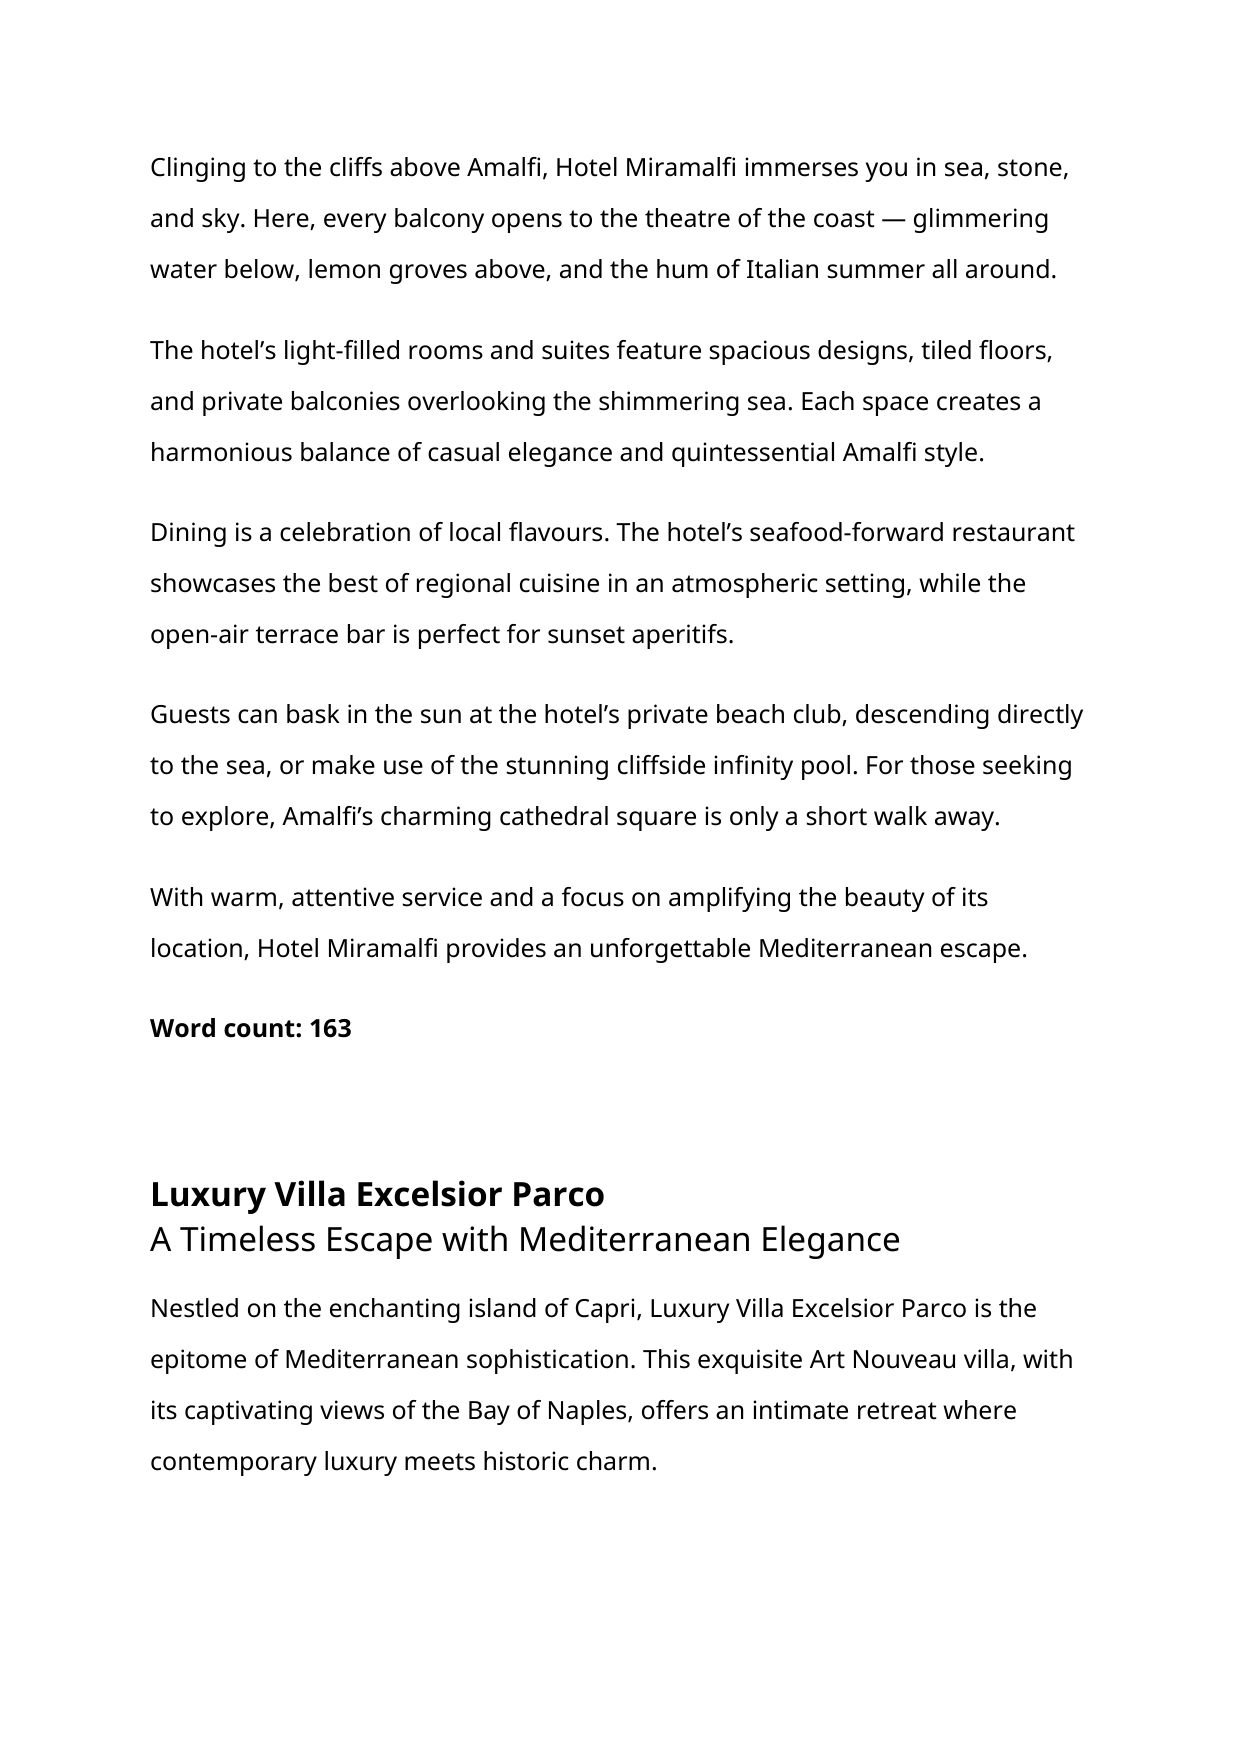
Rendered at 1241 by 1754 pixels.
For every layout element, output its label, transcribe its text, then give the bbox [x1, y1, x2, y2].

text With warm, attentive service and a focus on amplifying the beauty of its location, Hotel Miramalfi provides an unforgettable Mediterranean escape. [150, 879, 1090, 964]
text Clinging to the cliffs above Amalfi, Hotel Miramalfi immerses you in sea, stone, and sky. Here, every balcony opens to the theatre of the coast — glimmering water below, lemon groves above, and the hum of Italian summer all around. [150, 150, 1090, 286]
text Dining is a celebration of local flavours. The hotel’s seafood-forward restaurant showcases the best of regional cuisine in an atmospheric setting, while the open-air terrace bar is perfect for sunset aperitifs. [150, 514, 1090, 651]
text Luxury Villa Excelsior Parco A Timeless Escape with Mediterranean Elegance [150, 1171, 1090, 1262]
text Word count: 163 [150, 1010, 1090, 1044]
text The hotel’s light-filled rooms and suites feature spacious designs, tiled floors, and private balconies overlooking the shimmering sea. Each space creates a harmonious balance of casual elegance and quintessential Amalfi style. [150, 332, 1090, 468]
text Nestled on the enchanting island of Capri, Luxury Villa Excelsior Parco is the epitome of Mediterranean sophistication. This exquisite Art Nouveau villa, with its captivating views of the Bay of Naples, offers an intimate retreat where contemporary luxury meets historic charm. [150, 1291, 1090, 1478]
text Guests can bask in the sun at the hotel’s private beach club, descending directly to the sea, or make use of the stunning cliffside infinity pool. For those seeking to explore, Amalfi’s charming cathedral square is only a short walk away. [150, 697, 1090, 833]
